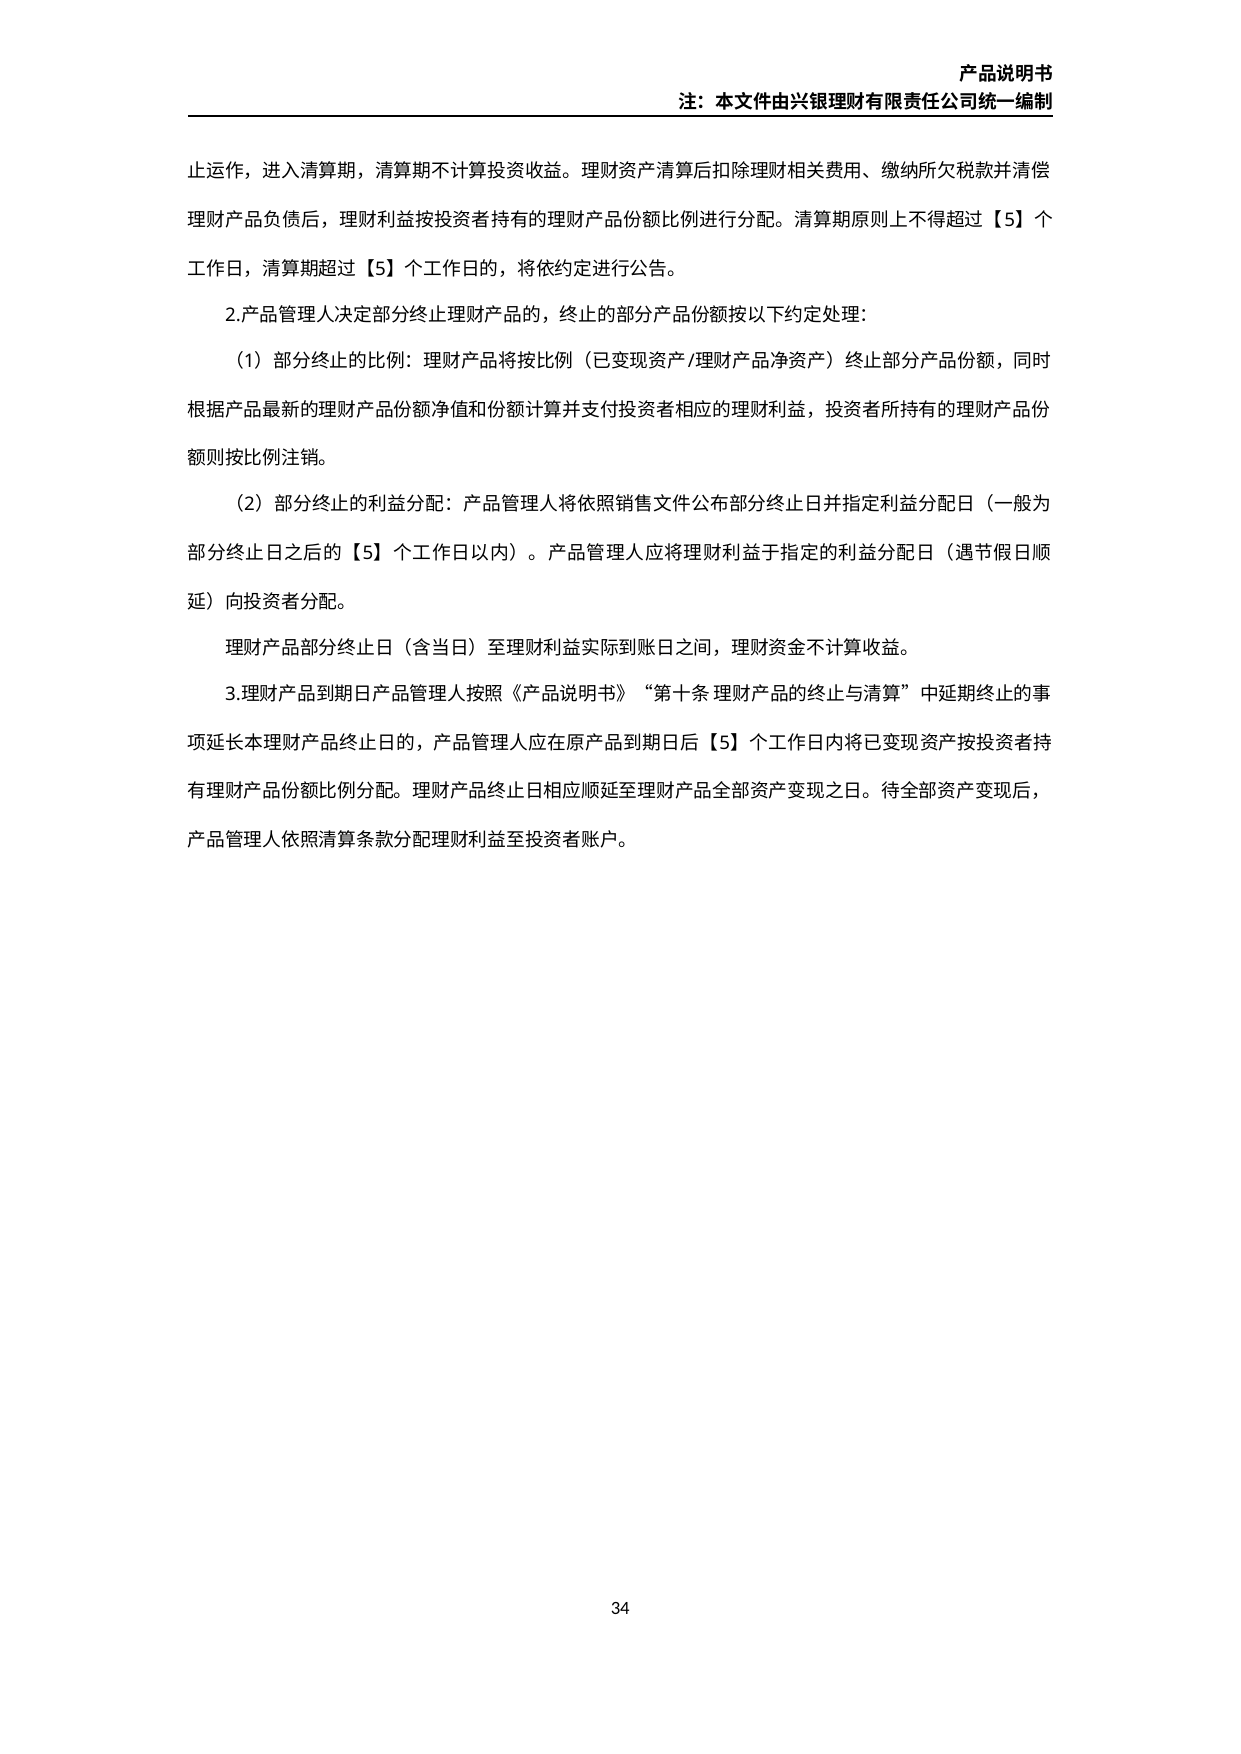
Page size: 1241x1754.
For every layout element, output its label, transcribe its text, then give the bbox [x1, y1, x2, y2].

text 理财产品部分终止日（含当日）至理财利益实际到账日之间，理财资金不计算收益。 [187, 630, 1053, 662]
text 3.理财产品到期日产品管理人按照《产品说明书》“第十条 理财产品的终止与清算”中延期终止的事项延长本理财产品终止日的，产品管理人应在原产品到期日后【5】个工作日内将已变现资产按投资者持有理财产品份额比例分配。理财产品终止日相应顺延至理财产品全部资产变现之日。待全部资产变现后，产品管理人依照清算条款分配理财利益至投资者账户。 [187, 676, 1053, 855]
text 2.产品管理人决定部分终止理财产品的，终止的部分产品份额按以下约定处理： [187, 297, 1053, 329]
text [187, 153, 1053, 283]
text （1）部分终止的比例：理财产品将按比例（已变现资产/理财产品净资产）终止部分产品份额，同时根据产品最新的理财产品份额净值和份额计算并支付投资者相应的理财利益，投资者所持有的理财产品份额则按比例注销。 [187, 343, 1053, 473]
text （2）部分终止的利益分配：产品管理人将依照销售文件公布部分终止日并指定利益分配日（一般为部分终止日之后的【5】个工作日以内）。产品管理人应将理财利益于指定的利益分配日（遇节假日顺延）向投资者分配。 [187, 486, 1053, 616]
